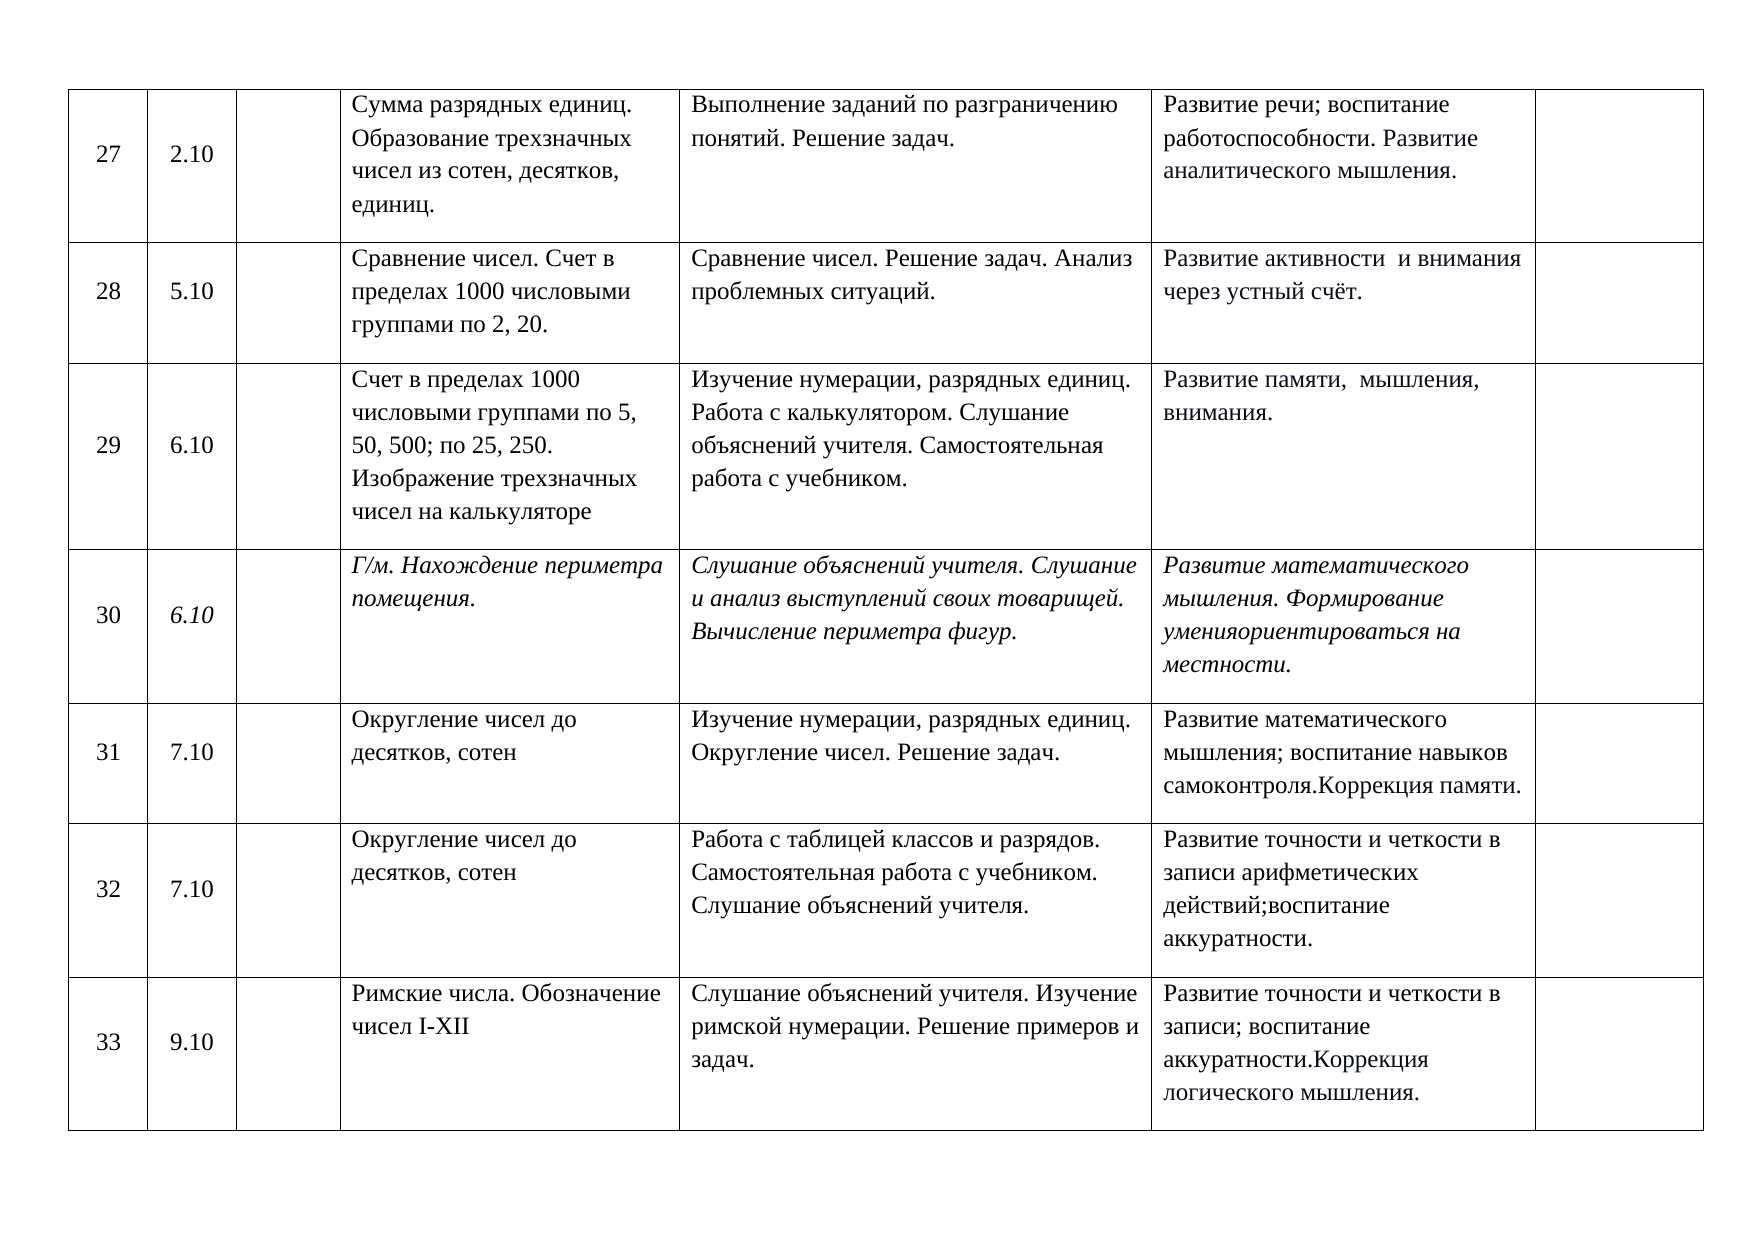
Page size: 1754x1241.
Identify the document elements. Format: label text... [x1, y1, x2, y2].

table_cell Сравнение чисел. Счет в пределах 1000 числовыми группами по 2, 20. [341, 243, 679, 363]
table_cell Сравнение чисел. Решение задач. Анализ проблемных ситуаций. [680, 243, 1151, 363]
table_cell Развитие точности и четкости в записи арифметических действий;воспитание аккуратности. [1152, 824, 1535, 977]
table_cell Развитие памяти, мышления, внимания. [1152, 364, 1535, 549]
table_cell 31 [69, 704, 147, 823]
table_cell 29 [69, 364, 147, 549]
table_cell [237, 364, 340, 549]
table_cell Развитие точности и четкости в записи; воспитание аккуратности.Коррекция логического мышления. [1152, 978, 1535, 1130]
table_cell Развитие математического мышления. Формирование уменияориентироваться на местности. [1152, 550, 1535, 703]
table_cell Работа с таблицей классов и разрядов. Самостоятельная работа с учебником. Слушание объяснений учителя. [680, 824, 1151, 977]
table_cell 28 [69, 243, 147, 363]
table_cell Выполнение заданий по разграничению понятий. Решение задач. [680, 90, 1151, 242]
table_cell [237, 824, 340, 977]
table_cell Римские числа. Обозначение чисел I-XII [341, 978, 679, 1130]
table_cell Слушание объяснений учителя. Изучение римской нумерации. Решение примеров и задач. [680, 978, 1151, 1130]
table_cell Развитие математического мышления; воспитание навыков самоконтроля.Коррекция памяти. [1152, 704, 1535, 823]
table_cell 32 [69, 824, 147, 977]
table_cell 27 [69, 90, 147, 242]
table_cell [237, 90, 340, 242]
table_cell [1536, 550, 1703, 703]
table_cell [1536, 90, 1703, 242]
table_cell Развитие активности и внимания через устный счёт. [1152, 243, 1535, 363]
table_cell Округление чисел до десятков, сотен [341, 824, 679, 977]
table_cell Слушание объяснений учителя. Слушание и анализ выступлений своих товарищей. Вычисление периметра фигур. [680, 550, 1151, 703]
table_cell [1536, 704, 1703, 823]
table_cell Развитие речи; воспитание работоспособности. Развитие аналитического мышления. [1152, 90, 1535, 242]
table_cell [237, 978, 340, 1130]
table_cell 30 [69, 550, 147, 703]
table_cell [237, 704, 340, 823]
table_cell [1536, 243, 1703, 363]
table_cell 9.10 [148, 978, 236, 1130]
table_cell 6.10 [148, 364, 236, 549]
table_cell 2.10 [148, 90, 236, 242]
table_cell [237, 243, 340, 363]
table_cell Сумма разрядных единиц. Образование трехзначных чисел из сотен, десятков, единиц. [341, 90, 679, 242]
table_cell [1536, 824, 1703, 977]
table_cell [1536, 978, 1703, 1130]
table_cell 7.10 [148, 704, 236, 823]
table_cell Счет в пределах 1000 числовыми группами по 5, 50, 500; по 25, 250. Изображение трехзначных чисел на калькуляторе [341, 364, 679, 549]
table_cell 6.10 [148, 550, 236, 703]
table_cell 7.10 [148, 824, 236, 977]
table_cell [1536, 364, 1703, 549]
table_cell [237, 550, 340, 703]
table_cell 5.10 [148, 243, 236, 363]
table_cell Округление чисел до десятков, сотен [341, 704, 679, 823]
table_cell 33 [69, 978, 147, 1130]
table_cell Изучение нумерации, разрядных единиц. Работа с калькулятором. Слушание объяснений учителя. Самостоятельная работа с учебником. [680, 364, 1151, 549]
table_cell Изучение нумерации, разрядных единиц. Округление чисел. Решение задач. [680, 704, 1151, 823]
table_cell Г/м. Нахождение периметра помещения. [341, 550, 679, 703]
